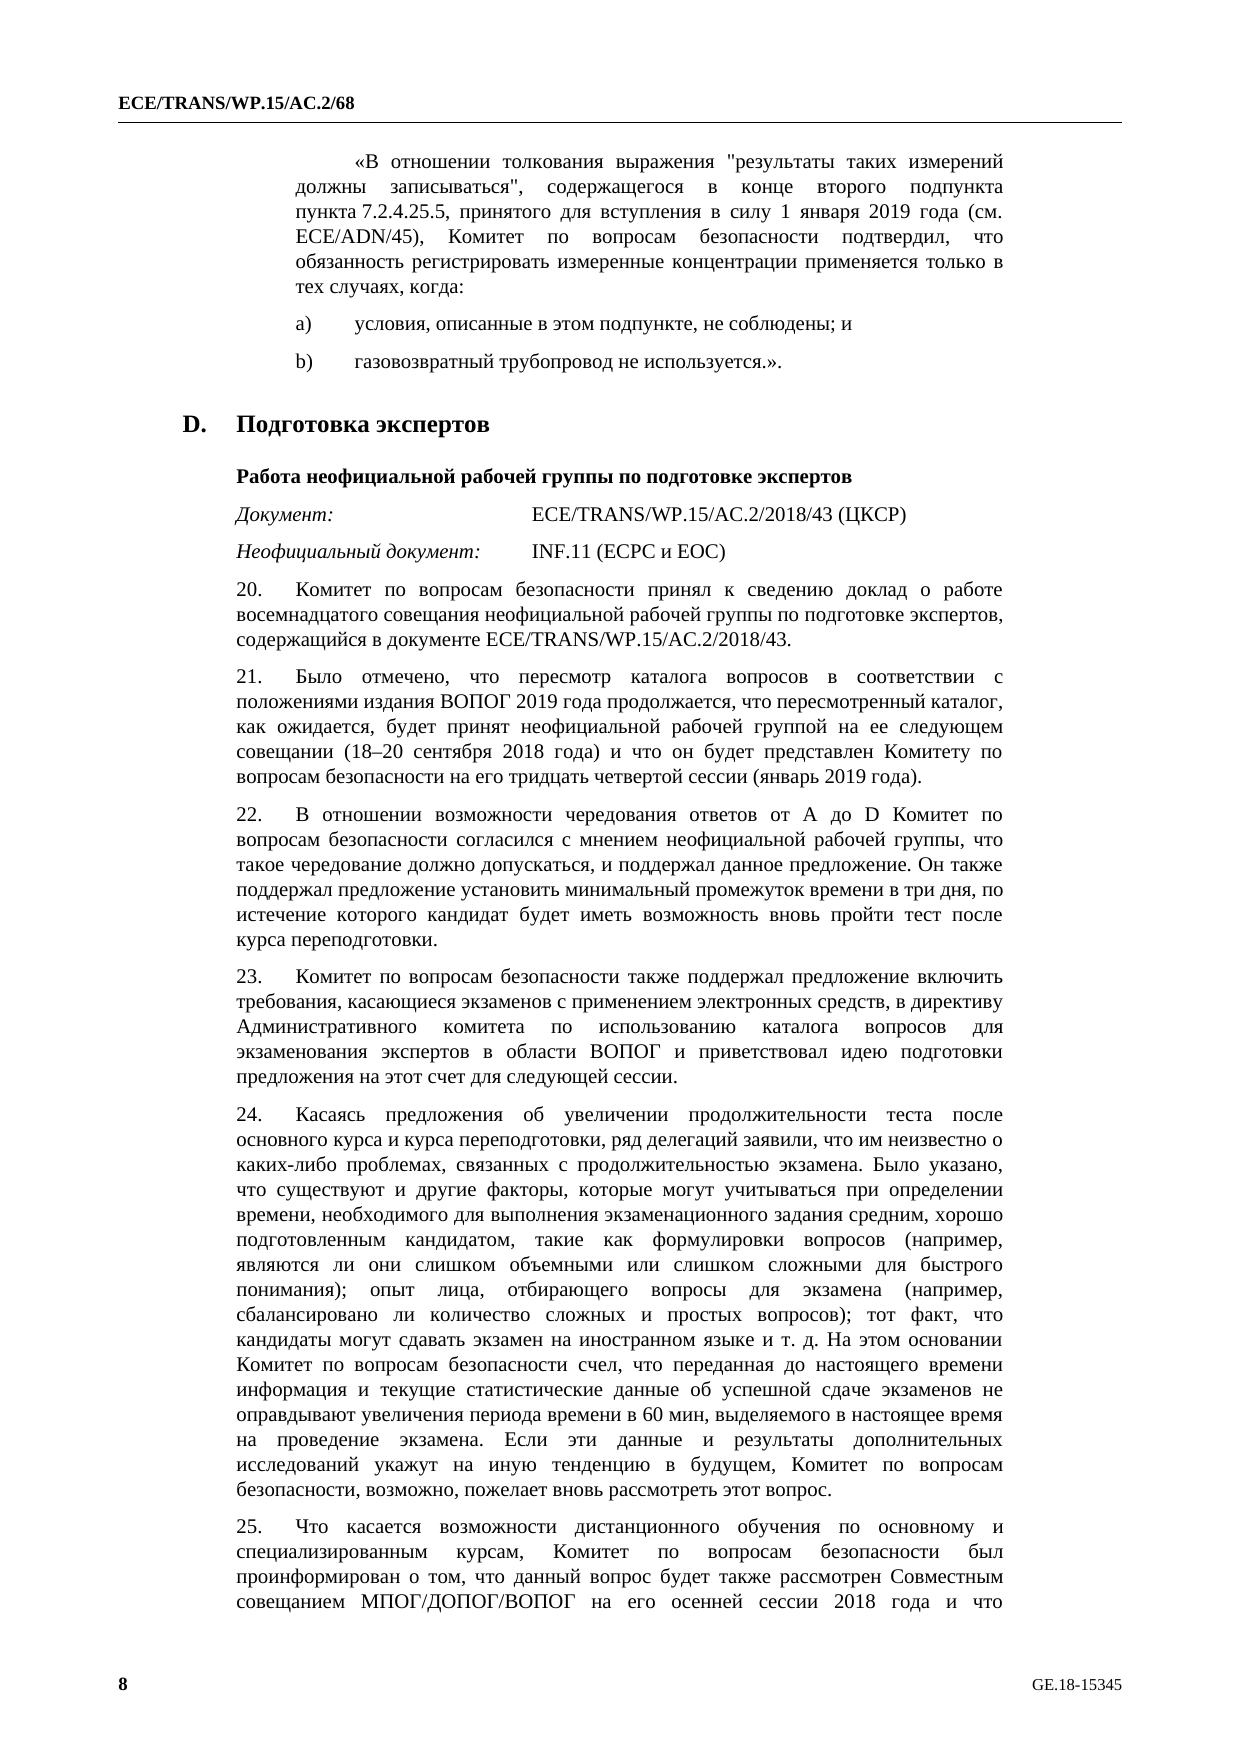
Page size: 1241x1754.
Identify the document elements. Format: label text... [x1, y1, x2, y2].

text 23. Комитет по вопросам безопасности также поддержал предложение включить требования, касающиеся экзаменов с применением электронных средств, в директиву Административного комитета по использованию каталога вопросов для экзаменования экспертов в области ВОПОГ и приветствовал идею подготовки предложения на этот счет для следующей сессии. [236, 963, 1004, 1088]
text b) газовозвратный трубопровод не используется.». [295, 348, 1004, 373]
text Неофициальный документ: INF.11 (ЕСРС и ЕОС) [236, 538, 1004, 563]
text a) условия, описанные в этом подпункте, не соблюдены; и [295, 310, 1004, 335]
text 24. Касаясь предложения об увеличении продолжительности теста после основного курса и курса переподготовки, ряд делегаций заявили, что им неизвестно о каких-либо проблемах, связанных с продолжительностью экзамена. Было указано, что существуют и другие факторы, которые могут учитываться при определении времени, необходимого для выполнения экзаменационного задания средним, хорошо подготовленным кандидатом, такие как формулировки вопросов (например, являются ли они слишком объемными или слишком сложными для быстрого понимания); опыт лица, отбирающего вопросы для экзамена (например, сбалансировано ли количество сложных и простых вопросов); тот факт, что кандидаты могут сдавать экзамен на иностранном языке и т. д. На этом основании Комитет по вопросам безопасности счел, что переданная до настоящего времени информация и текущие статистические данные об успешной сдаче экзаменов не оправдывают увеличения периода времени в 60 мин, выделяемого в настоящее время на проведение экзамена. Если эти данные и результаты дополнительных исследований укажут на иную тенденцию в будущем, Комитет по вопросам безопасности, возможно, пожелает вновь рассмотреть этот вопрос. [236, 1101, 1004, 1501]
text 22. В отношении возможности чередования ответов от A до D Комитет по вопросам безопасности согласился с мнением неофициальной рабочей группы, что такое чередование должно допускаться, и поддержал данное предложение. Он также поддержал предложение установить минимальный промежуток времени в три дня, по истечение которого кандидат будет иметь возможность вновь пройти тест после курса переподготовки. [236, 801, 1004, 951]
text Работа неофициальной рабочей группы по подготовке экспертов [118, 463, 1004, 488]
text «В отношении толкования выражения "результаты таких измерений должны записываться", содержащегося в конце второго подпункта пункта 7.2.4.25.5, принятого для вступления в силу 1 января 2019 года (см. ECE/ADN/45), Комитет по вопросам безопасности подтвердил, что обязанность регистрировать измеренные концентрации применяется только в тех случаях, когда: [295, 148, 1004, 298]
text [236, 1513, 1004, 1613]
text D. Подготовка экспертов [118, 410, 1004, 438]
text 20. Комитет по вопросам безопасности принял к сведению доклад о работе восемнадцатого совещания неофициальной рабочей группы по подготовке экспертов, содержащийся в документе ECE/TRANS/WP.15/AC.2/2018/43. [236, 576, 1004, 651]
text Документ: ECE/TRANS/WP.15/AC.2/2018/43 (ЦКСР) [236, 501, 1004, 526]
text 21. Было отмечено, что пересмотр каталога вопросов в соответствии с положениями издания ВОПОГ 2019 года продолжается, что пересмотренный каталог, как ожидается, будет принят неофициальной рабочей группой на ее следующем совещании (18–20 сентября 2018 года) и что он будет представлен Комитету по вопросам безопасности на его тридцать четвертой сессии (январь 2019 года). [236, 663, 1004, 788]
